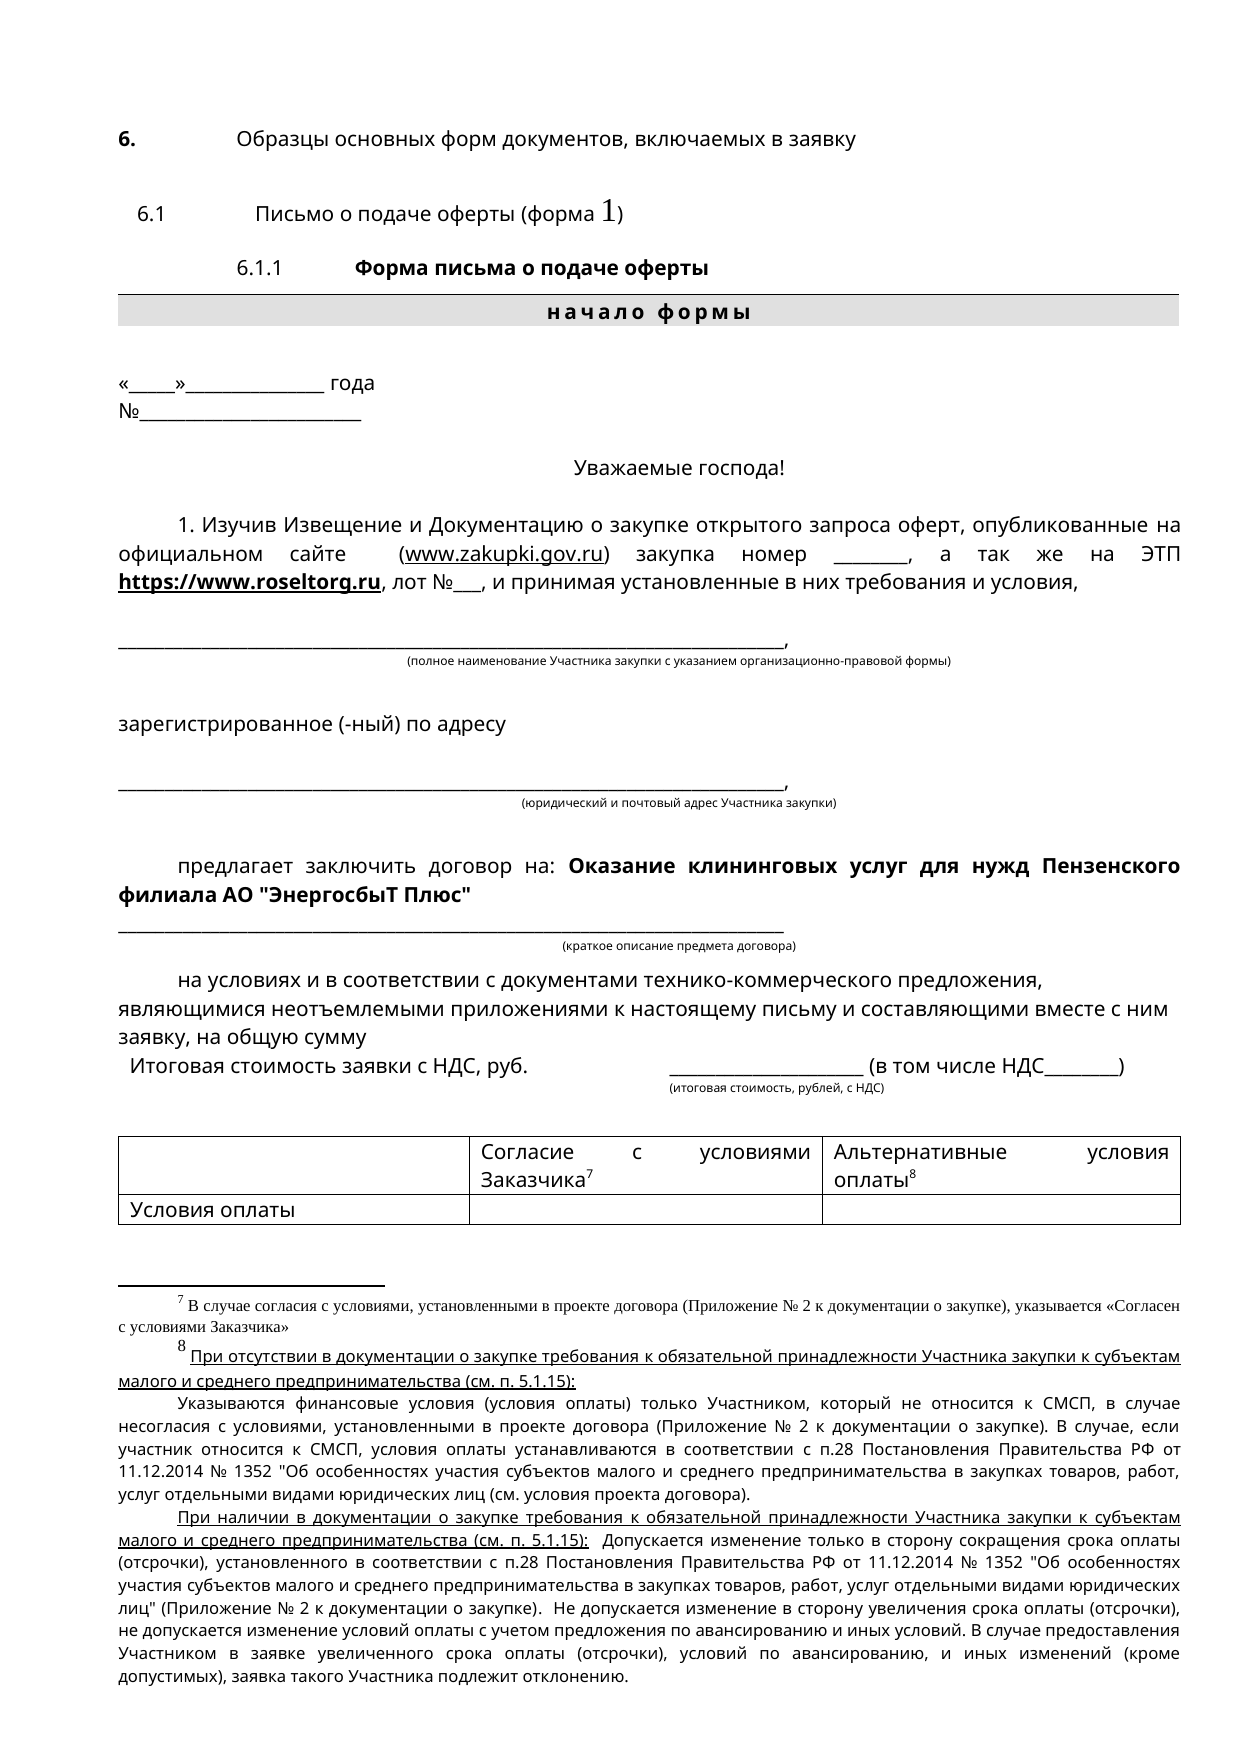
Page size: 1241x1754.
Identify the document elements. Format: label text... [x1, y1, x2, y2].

table_cell [823, 1195, 1180, 1223]
text №________________________ [118, 397, 635, 425]
list Форма письма о подаче оферты [236, 253, 1181, 282]
table_cell Условия оплаты [119, 1195, 469, 1223]
text начало формы [118, 295, 1179, 326]
text (краткое описание предмета договора) [118, 937, 1181, 965]
table_header Итоговая стоимость заявки с НДС, руб. [118, 1051, 658, 1108]
text (полное наименование Участника закупки с указанием организационно-правовой формы) [118, 653, 1181, 681]
table_header _____________________ (в том числе НДС________) (итоговая стоимость, рублей, с НДС) [658, 1051, 1198, 1108]
text «_____»_______________ года [118, 368, 635, 397]
text Уважаемые господа! [118, 453, 1181, 482]
table_header Согласие с условиями Заказчика [470, 1137, 822, 1194]
subtitle Образцы основных форм документов, включаемых в заявку [118, 124, 1181, 152]
text предлагает заключить договор на: Оказание клининговых услуг для нужд Пензенского филиала АО "ЭнергосбыТ Плюс" [118, 852, 1181, 908]
table_cell [470, 1195, 822, 1223]
text ________________________________________________________________________ [118, 908, 1181, 937]
table_header Альтернативные условия оплаты [823, 1137, 1180, 1194]
text (юридический и почтовый адрес Участника закупки) [118, 795, 1181, 823]
subtitle Письмо о подаче оферты (форма 1) [137, 190, 1181, 228]
text ________________________________________________________________________, [118, 766, 1181, 795]
text ________________________________________________________________________, [118, 624, 1181, 653]
text зарегистрированное (-ный) по адресу [118, 709, 1181, 738]
table_header [119, 1137, 469, 1194]
text 1. Изучив Извещение и Документацию о закупке открытого запроса оферт, опубликованные на официальном сайте (www.zakupki.gov.ru) закупка номер ________, а так же на ЭТП https://www.roseltorg.ru, лот №___, и принимая установленные в них требования и условия, [118, 510, 1181, 596]
text на условиях и в соответствии с документами технико-коммерческого предложения, являющимися неотъемлемыми приложениями к настоящему письму и составляющими вместе с ним заявку, на общую сумму [118, 965, 1181, 1051]
